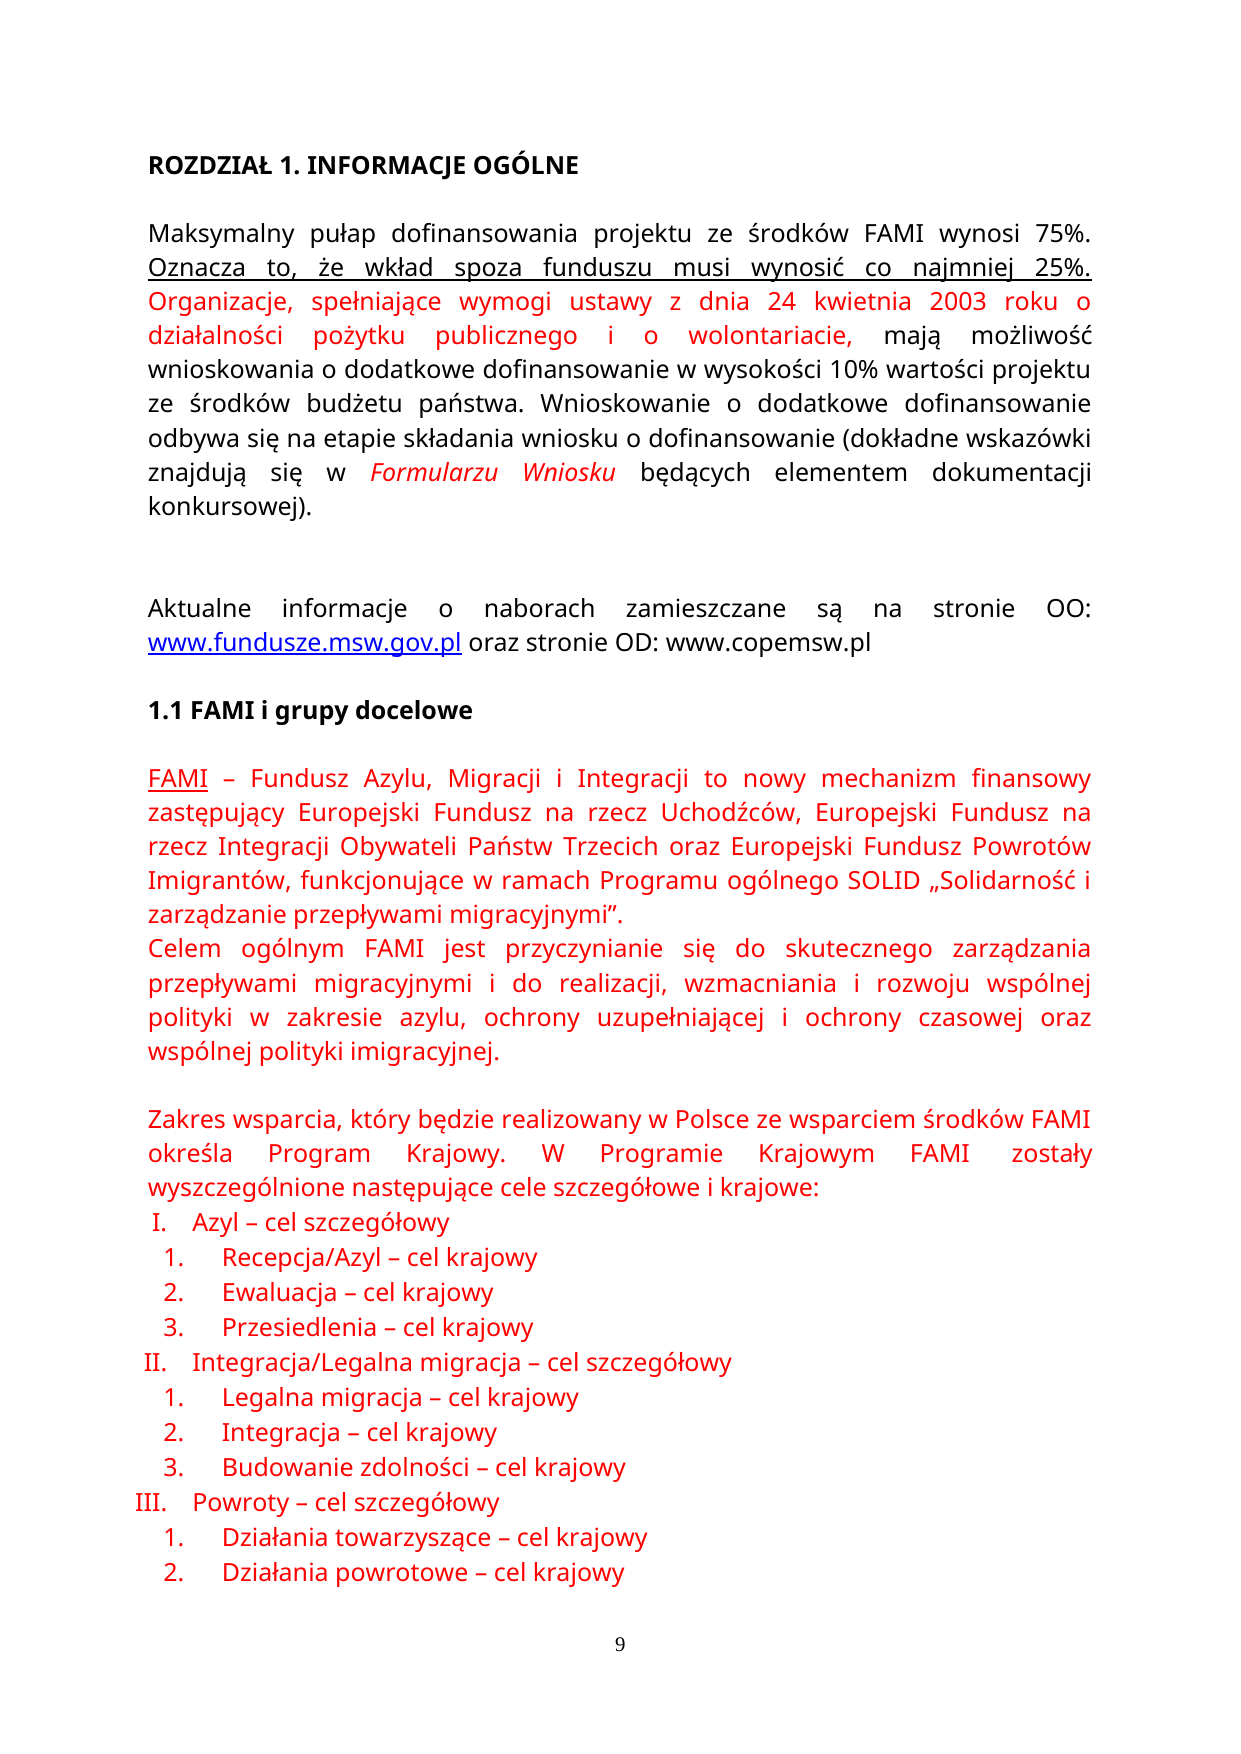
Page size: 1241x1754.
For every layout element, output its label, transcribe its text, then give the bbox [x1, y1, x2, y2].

list Recepcja/Azyl – cel krajowy [184, 1239, 1042, 1274]
list Budowanie zdolności – cel krajowy [184, 1449, 1042, 1484]
text Maksymalny pułap dofinansowania projektu ze środków FAMI wynosi 75%. Oznacza to, że wkład spoza funduszu musi wynosić co najmniej 25%. Organizacje, spełniające wymogi ustawy z dnia 24 kwietnia 2003 roku o działalności pożytku publicznego i o wolontariacie, mają możliwość wnioskowania o dodatkowe dofinansowanie w wysokości 10% wartości projektu ze środków budżetu państwa. Wnioskowanie o dodatkowe dofinansowanie odbywa się na etapie składania wniosku o dofinansowanie (dokładne wskazówki znajdują się w Formularzu Wniosku będących elementem dokumentacji konkursowej). [148, 216, 1092, 279]
subtitle 1.1 FAMI i grupy docelowe [148, 693, 1092, 727]
list Przesiedlenia – cel krajowy [184, 1309, 1042, 1344]
list Powroty – cel szczegółowy [167, 1484, 1067, 1519]
text Maksymalny pułap dofinansowania projektu ze środków FAMI wynosi 75%. Oznacza to, że wkład spoza funduszu musi wynosić co najmniej 25%. Organizacje, spełniające wymogi ustawy z dnia 24 kwietnia 2003 roku o działalności pożytku publicznego i o wolontariacie, mają możliwość wnioskowania o dodatkowe dofinansowanie w wysokości 10% wartości projektu ze środków budżetu państwa. Wnioskowanie o dodatkowe dofinansowanie odbywa się na etapie składania wniosku o dofinansowanie (dokładne wskazówki znajdują się w Formularzu Wniosku będących elementem dokumentacji konkursowej). [148, 281, 1092, 522]
list Azyl – cel szczegółowy [167, 1204, 1067, 1239]
text Aktualne informacje o naborach zamieszczane są na stronie OO: www.fundusze.msw.gov.pl oraz stronie OD: www.copemsw.pl [148, 591, 1092, 659]
list Ewaluacja – cel krajowy [184, 1274, 1042, 1309]
list Legalna migracja – cel krajowy [184, 1379, 1042, 1414]
list Integracja/Legalna migracja – cel szczegółowy [167, 1344, 1067, 1379]
text Zakres wsparcia, który będzie realizowany w Polsce ze wsparciem środków FAMI określa Program Krajowy. W Programie Krajowym FAMI zostały wyszczególnione następujące cele szczegółowe i krajowe: [148, 1101, 1092, 1204]
subtitle ROZDZIAŁ 1. INFORMACJE OGÓLNE [148, 148, 1092, 182]
list Działania towarzyszące – cel krajowy [184, 1519, 1042, 1554]
text Celem ogólnym FAMI jest przyczynianie się do skutecznego zarządzania przepływami migracyjnymi i do realizacji, wzmacniania i rozwoju wspólnej polityki w zakresie azylu, ochrony uzupełniającej i ochrony czasowej oraz wspólnej polityki imigracyjnej. [148, 931, 1092, 1067]
text FAMI – Fundusz Azylu, Migracji i Integracji to nowy mechanizm finansowy zastępujący Europejski Fundusz na rzecz Uchodźców, Europejski Fundusz na rzecz Integracji Obywateli Państw Trzecich oraz Europejski Fundusz Powrotów Imigrantów, funkcjonujące w ramach Programu ogólnego SOLID „Solidarność i zarządzanie przepływami migracyjnymi”. [148, 761, 1092, 931]
list Integracja – cel krajowy [184, 1414, 1042, 1449]
list Działania powrotowe – cel krajowy [184, 1554, 1042, 1589]
